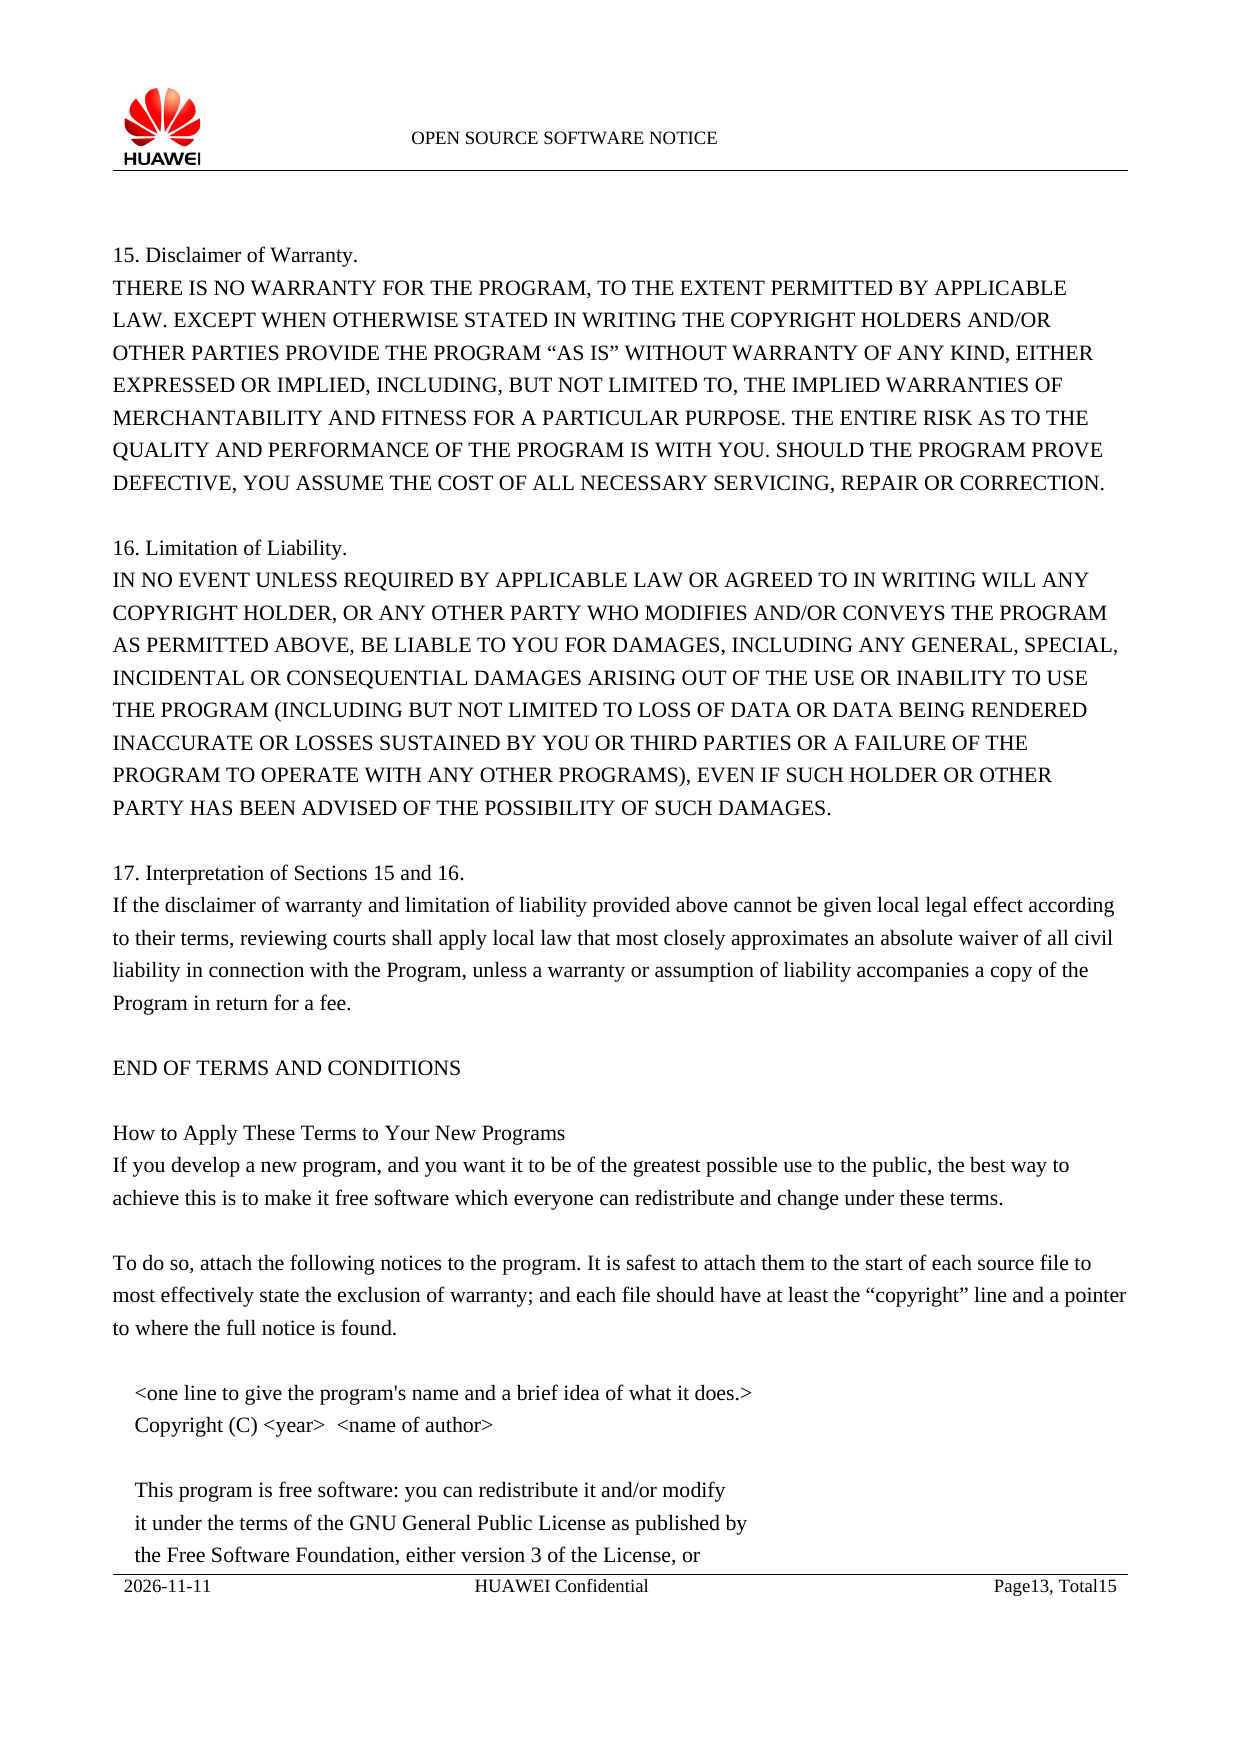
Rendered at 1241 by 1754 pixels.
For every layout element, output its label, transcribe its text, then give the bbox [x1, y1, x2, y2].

picture [124, 88, 201, 165]
